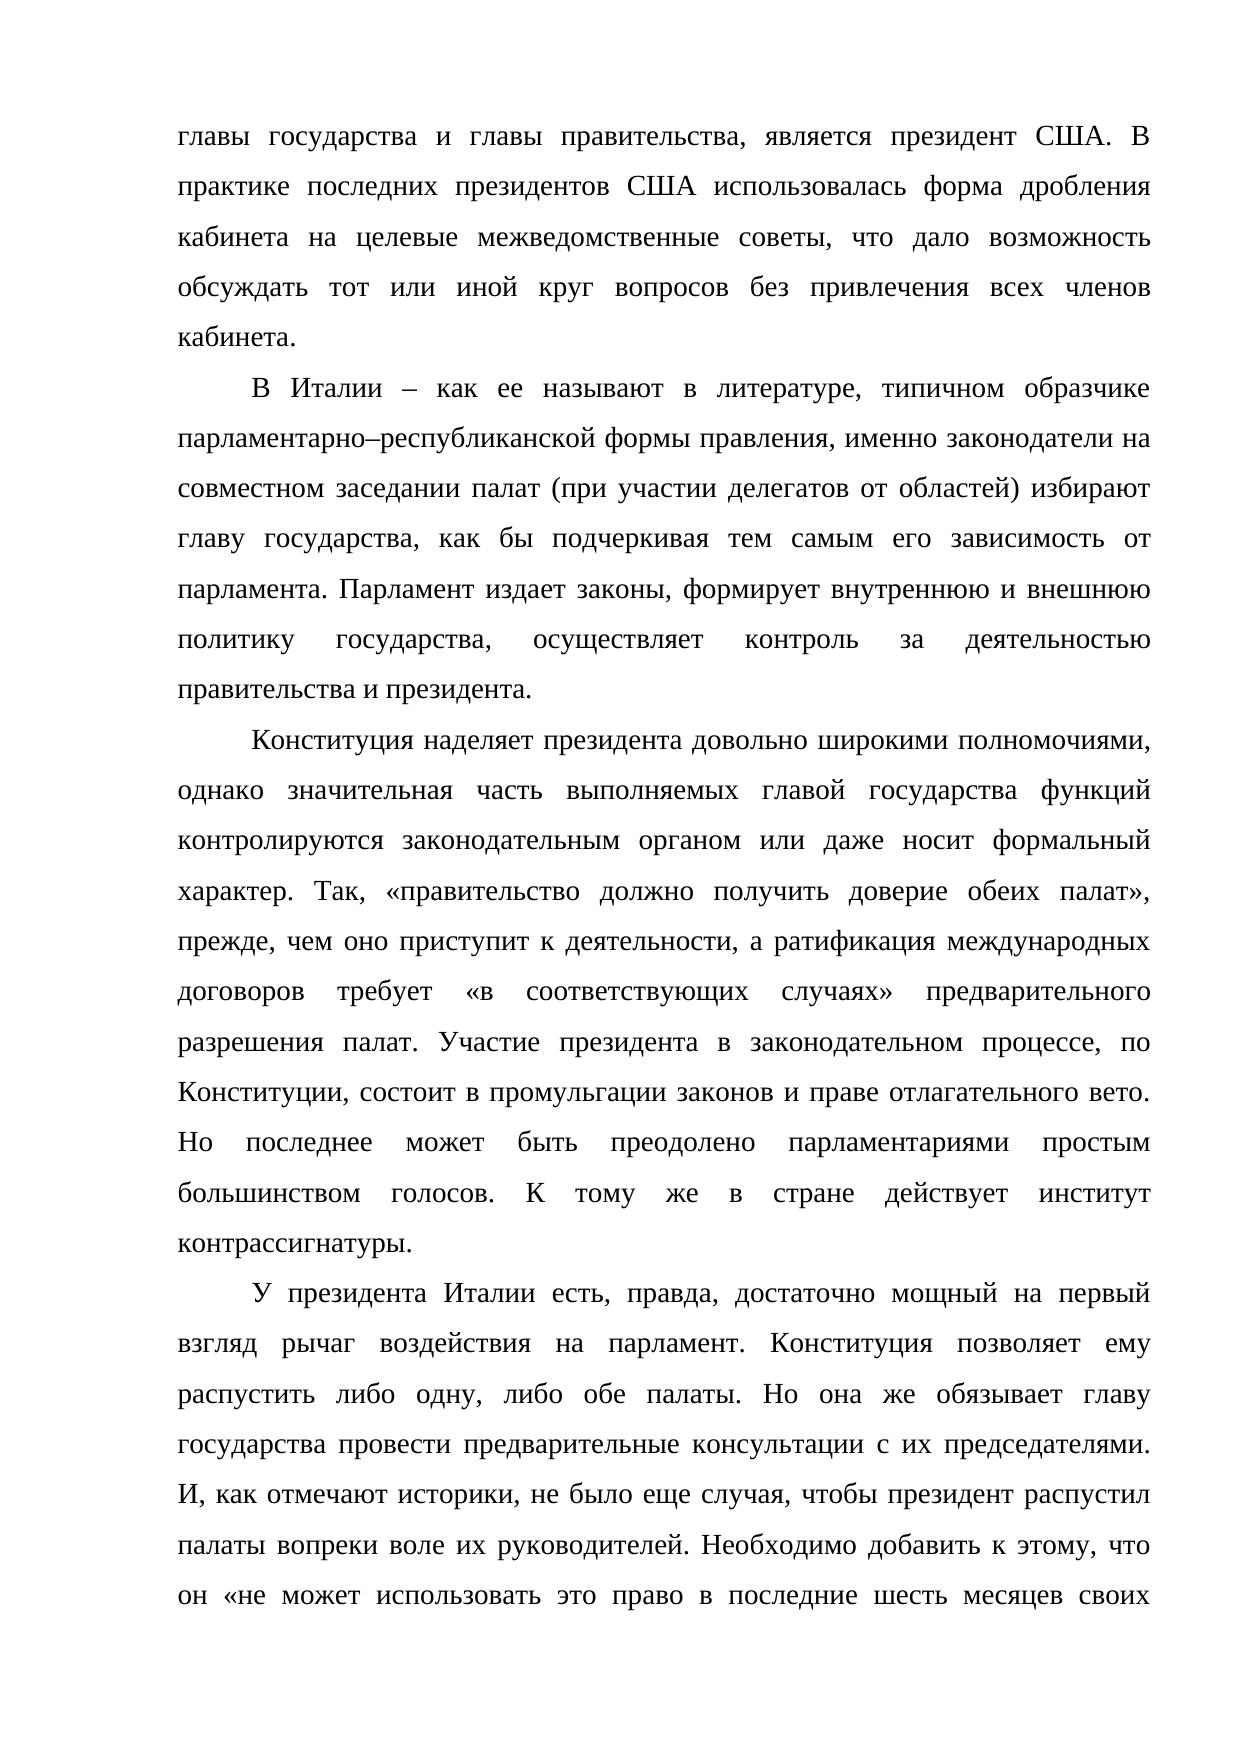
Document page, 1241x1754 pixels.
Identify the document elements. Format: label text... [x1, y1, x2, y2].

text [177, 1275, 1152, 1611]
text В Италии – как ее называют в литературе, типичном образчике парламентарно–республиканской формы правления, именно законодатели на совместном заседании палат (при участии делегатов от областей) избирают главу государства, как бы подчеркивая тем самым его зависимость от парламента. Парламент издает законы, формирует внутреннюю и внешнюю политику государства, осуществляет контроль за деятельностью правительства и президента. [177, 370, 1152, 705]
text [177, 118, 1152, 353]
text Конституция наделяет президента довольно широкими полномочиями, однако значительная часть выполняемых главой государства функций контролируются законодательным органом или даже носит формальный характер. Так, «правительство должно получить доверие обеих палат», прежде, чем оно приступит к деятельности, а ратификация международных договоров требует «в соответствующих случаях» предварительного разрешения палат. Участие президента в законодательном процессе, по Конституции, состоит в промульгации законов и праве отлагательного вето. Но последнее может быть преодолено парламентариями простым большинством голосов. К тому же в стране действует институт контрассигнатуры. [177, 722, 1152, 1258]
